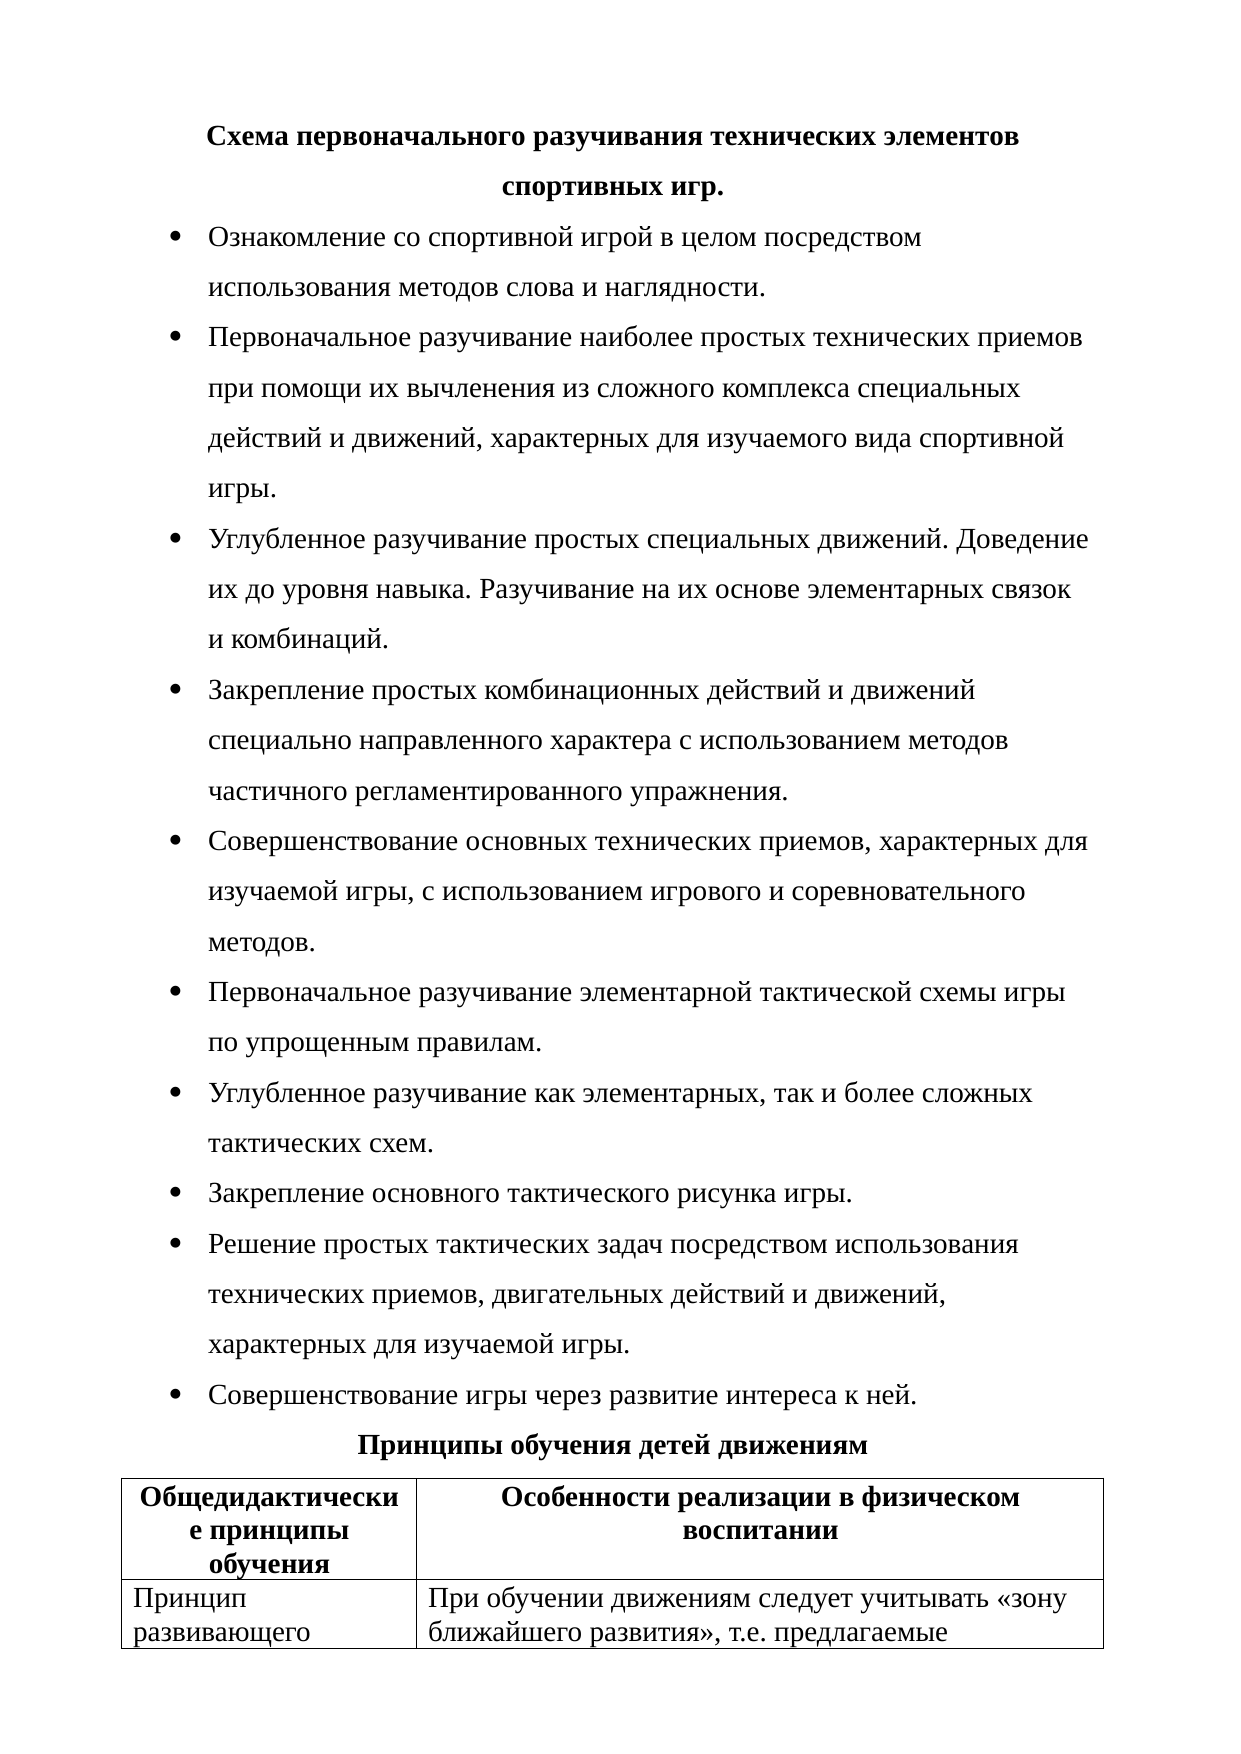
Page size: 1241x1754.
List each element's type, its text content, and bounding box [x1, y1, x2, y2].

list Совершенствование основных технических приемов, характерных для изучаемой игры, с использованием игрового и соревновательного методов. [170, 823, 1093, 957]
list Углубленное разучивание простых специальных движений. Доведение их до уровня навыка. Разучивание на их основе элементарных связок и комбинаций. [170, 521, 1093, 655]
table_header Особенности реализации в физическом воспитании [417, 1479, 1103, 1579]
table_header Общедидактические принципы обучения [122, 1479, 416, 1579]
list Закрепление простых комбинационных действий и движений специально направленного характера с использованием методов частичного регламентированного упражнения. [170, 672, 1093, 806]
text Схема первоначального разучивания технических элементов спортивных игр. [133, 118, 1093, 202]
list Первоначальное разучивание элементарной тактической схемы игры по упрощенным правилам. [170, 974, 1093, 1058]
text Принципы обучения детей движениям [133, 1427, 1093, 1461]
list Закрепление основного тактического рисунка игры. [170, 1175, 1093, 1209]
list Ознакомление со спортивной игрой в целом посредством использования методов слова и наглядности. [170, 219, 1093, 303]
list Углубленное разучивание как элементарных, так и более сложных тактических схем. [170, 1075, 1093, 1159]
list Решение простых тактических задач посредством использования технических приемов, двигательных действий и движений, характерных для изучаемой игры. [170, 1226, 1093, 1360]
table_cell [122, 1580, 416, 1647]
list Совершенствование игры через развитие интереса к ней. [170, 1377, 1093, 1411]
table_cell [417, 1580, 1103, 1647]
list Первоначальное разучивание наиболее простых технических приемов при помощи их вычленения из сложного комплекса специальных действий и движений, характерных для изучаемого вида спортивной игры. [170, 319, 1093, 504]
